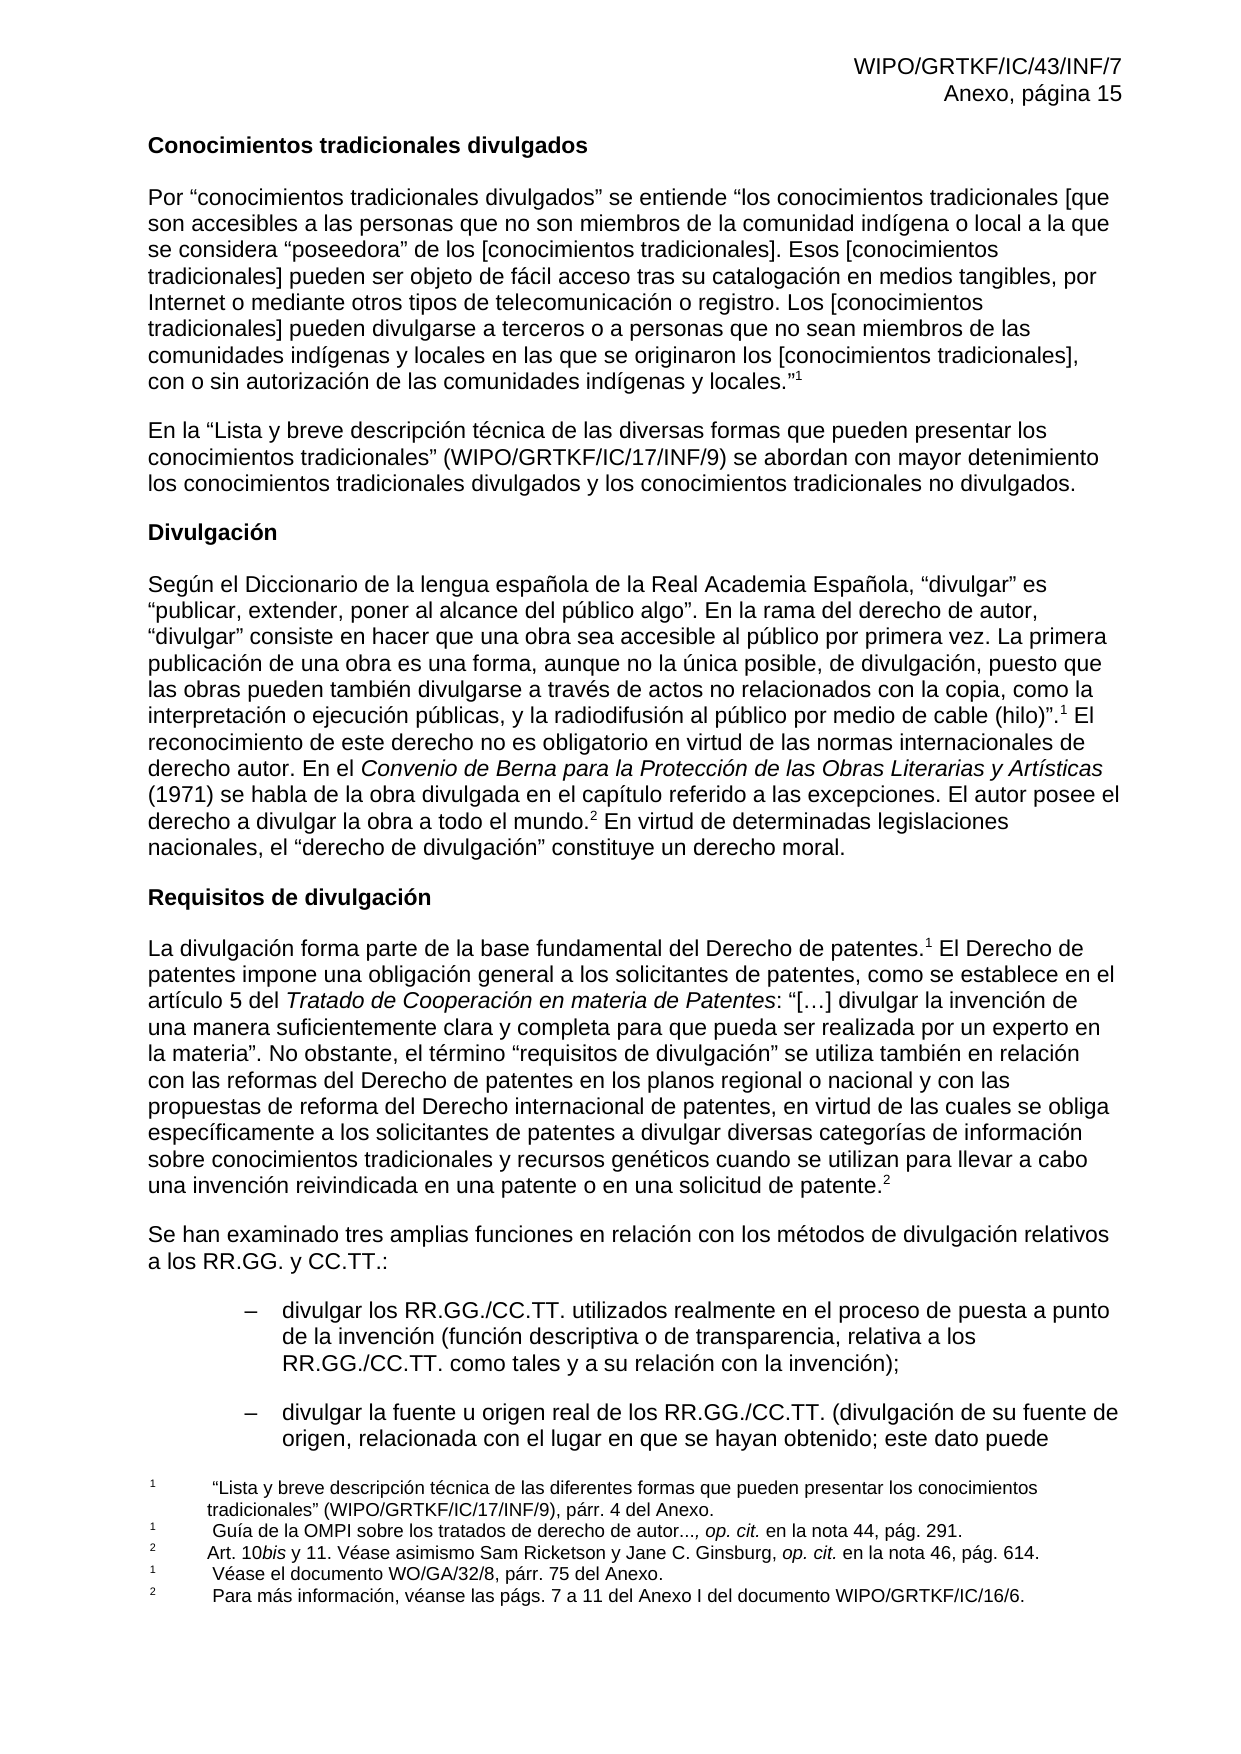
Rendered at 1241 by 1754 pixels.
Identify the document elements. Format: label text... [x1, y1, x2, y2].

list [244, 1399, 1122, 1452]
text Divulgación [148, 519, 1122, 546]
text En la “Lista y breve descripción técnica de las diversas formas que pueden presentar los conocimientos tradicionales” (WIPO/GRTKF/IC/17/INF/9) se abordan con mayor detenimiento los conocimientos tradicionales divulgados y los conocimientos tradicionales no divulgados. [148, 417, 1122, 496]
text Se han examinado tres amplias funciones en relación con los métodos de divulgación relativos a los RR.GG. y CC.TT.: [148, 1221, 1122, 1274]
list divulgar los RR.GG./CC.TT. utilizados realmente en el proceso de puesta a punto de la invención (función descriptiva o de transparencia, relativa a los RR.GG./CC.TT. como tales y a su relación con la invención); [244, 1297, 1122, 1376]
text Requisitos de divulgación [148, 883, 1122, 910]
text La divulgación forma parte de la base fundamental del Derecho de patentes. El Derecho de patentes impone una obligación general a los solicitantes de patentes, como se establece en el artículo 5 del Tratado de Cooperación en materia de Patentes: “[…] divulgar la invención de una manera suficientemente clara y completa para que pueda ser realizada por un experto en la materia”. No obstante, el término “requisitos de divulgación” se utiliza también en relación con las reformas del Derecho de patentes en los planos regional o nacional y con las propuestas de reforma del Derecho internacional de patentes, en virtud de las cuales se obliga específicamente a los solicitantes de patentes a divulgar diversas categorías de información sobre conocimientos tradicionales y recursos genéticos cuando se utilizan para llevar a cabo una invención reivindicada en una patente o en una solicitud de patente. [148, 935, 1122, 1198]
text Según el Diccionario de la lengua española de la Real Academia Española, “divulgar” es “publicar, extender, poner al alcance del público algo”. En la rama del derecho de autor, “divulgar” consiste en hacer que una obra sea accesible al público por primera vez. La primera publicación de una obra es una forma, aunque no la única posible, de divulgación, puesto que las obras pueden también divulgarse a través de actos no relacionados con la copia, como la interpretación o ejecución públicas, y la radiodifusión al público por medio de cable (hilo)”. El reconocimiento de este derecho no es obligatorio en virtud de las normas internacionales de derecho autor. En el Convenio de Berna para la Protección de las Obras Literarias y Artísticas (1971) se habla de la obra divulgada en el capítulo referido a las excepciones. El autor posee el derecho a divulgar la obra a todo el mundo. En virtud de determinadas legislaciones nacionales, el “derecho de divulgación” constituye un derecho moral. [148, 571, 1122, 861]
text Por “conocimientos tradicionales divulgados” se entiende “los conocimientos tradicionales [que son accesibles a las personas que no son miembros de la comunidad indígena o local a la que se considera “poseedora” de los [conocimientos tradicionales]. Esos [conocimientos tradicionales] pueden ser objeto de fácil acceso tras su catalogación en medios tangibles, por Internet o mediante otros tipos de telecomunicación o registro. Los [conocimientos tradicionales] pueden divulgarse a terceros o a personas que no sean miembros de las comunidades indígenas y locales en las que se originaron los [conocimientos tradicionales], con o sin autorización de las comunidades indígenas y locales.” [148, 183, 1122, 394]
text Conocimientos tradicionales divulgados [148, 132, 1122, 158]
